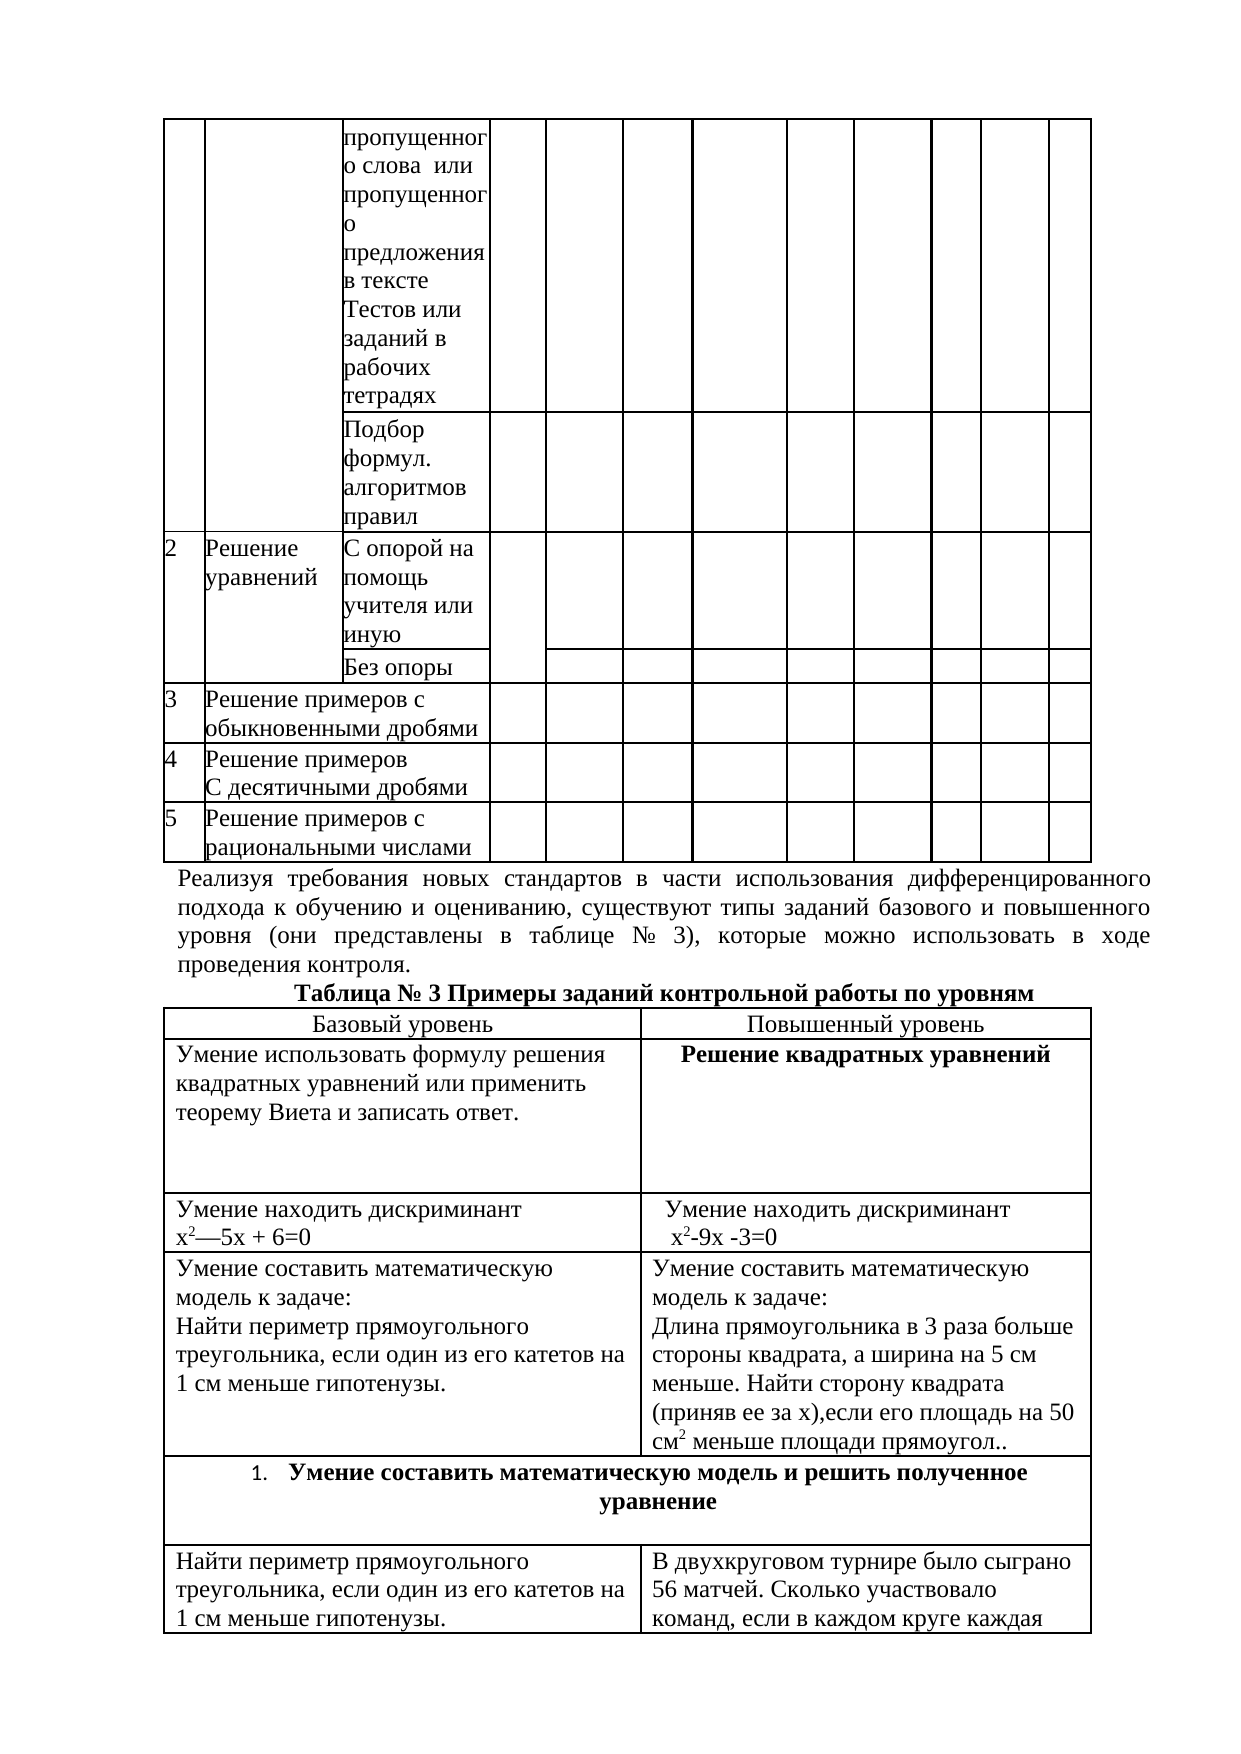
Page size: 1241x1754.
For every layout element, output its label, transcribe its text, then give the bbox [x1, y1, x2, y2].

table_cell [855, 744, 930, 801]
table_cell [982, 533, 1048, 648]
table_cell 3 [165, 684, 204, 742]
table_cell Умение находить дискриминант х2-9х -3=0 [642, 1194, 1090, 1251]
table_cell [547, 744, 622, 801]
table_cell [694, 533, 786, 648]
table_cell Умение находить дискриминант х2—5х + 6=0 [165, 1194, 640, 1251]
table_cell [547, 413, 622, 531]
table_cell Подбор формул. алгоритмов правил [344, 413, 489, 531]
table_cell [982, 684, 1048, 742]
table_cell [788, 413, 853, 531]
table_cell [491, 744, 545, 801]
table_cell [933, 650, 980, 682]
table_cell [933, 803, 980, 861]
table_cell [491, 684, 545, 742]
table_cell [344, 120, 489, 411]
table_cell [694, 684, 786, 742]
table_cell [855, 650, 930, 682]
table_cell [1050, 803, 1090, 861]
table_cell [547, 533, 622, 648]
table_cell [933, 684, 980, 742]
table_cell [933, 744, 980, 801]
table_cell [788, 533, 853, 648]
table_cell [491, 533, 545, 682]
table_cell Решение примеров с обыкновенными дробями [206, 684, 489, 742]
table_cell 4 [165, 744, 204, 801]
table_cell [982, 744, 1048, 801]
table_cell [855, 120, 930, 411]
table_cell [624, 684, 691, 742]
table_cell Умение составить математическую модель к задаче: Длина прямоугольника в 3 раза больше стороны квадрата, а ширина на 5 см меньше. Найти сторону квадрата (приняв ее за х),если его площадь на 50 см2 меньше площади прямоугол.. [642, 1253, 1090, 1454]
table_cell [855, 413, 930, 531]
table_cell [624, 744, 691, 801]
text Реализуя требования новых стандартов в части использования дифференцированного подхода к обучению и оцениванию, существуют типы заданий базового и повышенного уровня (они представлены в таблице № 3), которые можно использовать в ходе проведения контроля. [177, 863, 1152, 978]
table_cell [855, 533, 930, 648]
table_cell [855, 803, 930, 861]
table_cell [624, 650, 691, 682]
table_cell [624, 533, 691, 648]
table_cell [933, 120, 980, 411]
table_cell [547, 120, 622, 411]
table_cell [788, 684, 853, 742]
table_cell Умение составить математическую модель и решить полученное уравнение [165, 1457, 1090, 1544]
table_cell [1050, 413, 1090, 531]
table_cell [547, 650, 622, 682]
table_cell [694, 650, 786, 682]
table_cell [694, 803, 786, 861]
table_cell [491, 413, 545, 531]
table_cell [165, 1546, 640, 1632]
table_header Базовый уровень [165, 1009, 640, 1037]
table_cell [547, 684, 622, 742]
table_cell [788, 650, 853, 682]
table_cell 2 [165, 532, 204, 682]
table_cell [694, 744, 786, 801]
table_cell [1050, 684, 1090, 742]
table_cell [855, 684, 930, 742]
table_cell [491, 803, 545, 861]
table_cell [1050, 744, 1090, 801]
table_cell [694, 120, 786, 411]
table_cell [547, 803, 622, 861]
table_cell Умение использовать формулу решения квадратных уравнений или применить теорему Виета и записать ответ. [165, 1040, 640, 1192]
table_cell [1050, 533, 1090, 648]
table_cell [933, 533, 980, 648]
table_cell [624, 120, 691, 411]
table_cell [788, 803, 853, 861]
table_cell С опорой на помощь учителя или иную [344, 533, 489, 648]
table_cell [1050, 120, 1090, 411]
table_cell Умение составить математическую модель к задаче: Найти периметр прямоугольного треугольника, если один из его катетов на 1 см меньше гипотенузы. [165, 1253, 640, 1454]
table_cell Решение примеров с рациональными числами [206, 803, 489, 861]
table_cell [982, 120, 1048, 411]
table_cell [1050, 650, 1090, 682]
table_cell Решение квадратных уравнений [642, 1040, 1090, 1192]
table_cell [694, 413, 786, 531]
table_cell Решение примеров С десятичными дробями [206, 744, 489, 801]
table_cell 5 [165, 803, 204, 861]
table_cell [982, 650, 1048, 682]
table_header Повышенный уровень [642, 1009, 1090, 1037]
table_cell [624, 413, 691, 531]
table_cell [982, 413, 1048, 531]
table_cell [788, 120, 853, 411]
table_cell Решение уравнений [206, 532, 342, 682]
table_cell [788, 744, 853, 801]
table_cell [642, 1546, 1090, 1632]
table_cell [933, 413, 980, 531]
table_cell [982, 803, 1048, 861]
table_cell Без опоры [344, 650, 489, 682]
table_cell [624, 803, 691, 861]
text Таблица № 3 Примеры заданий контрольной работы по уровням [177, 978, 1152, 1007]
